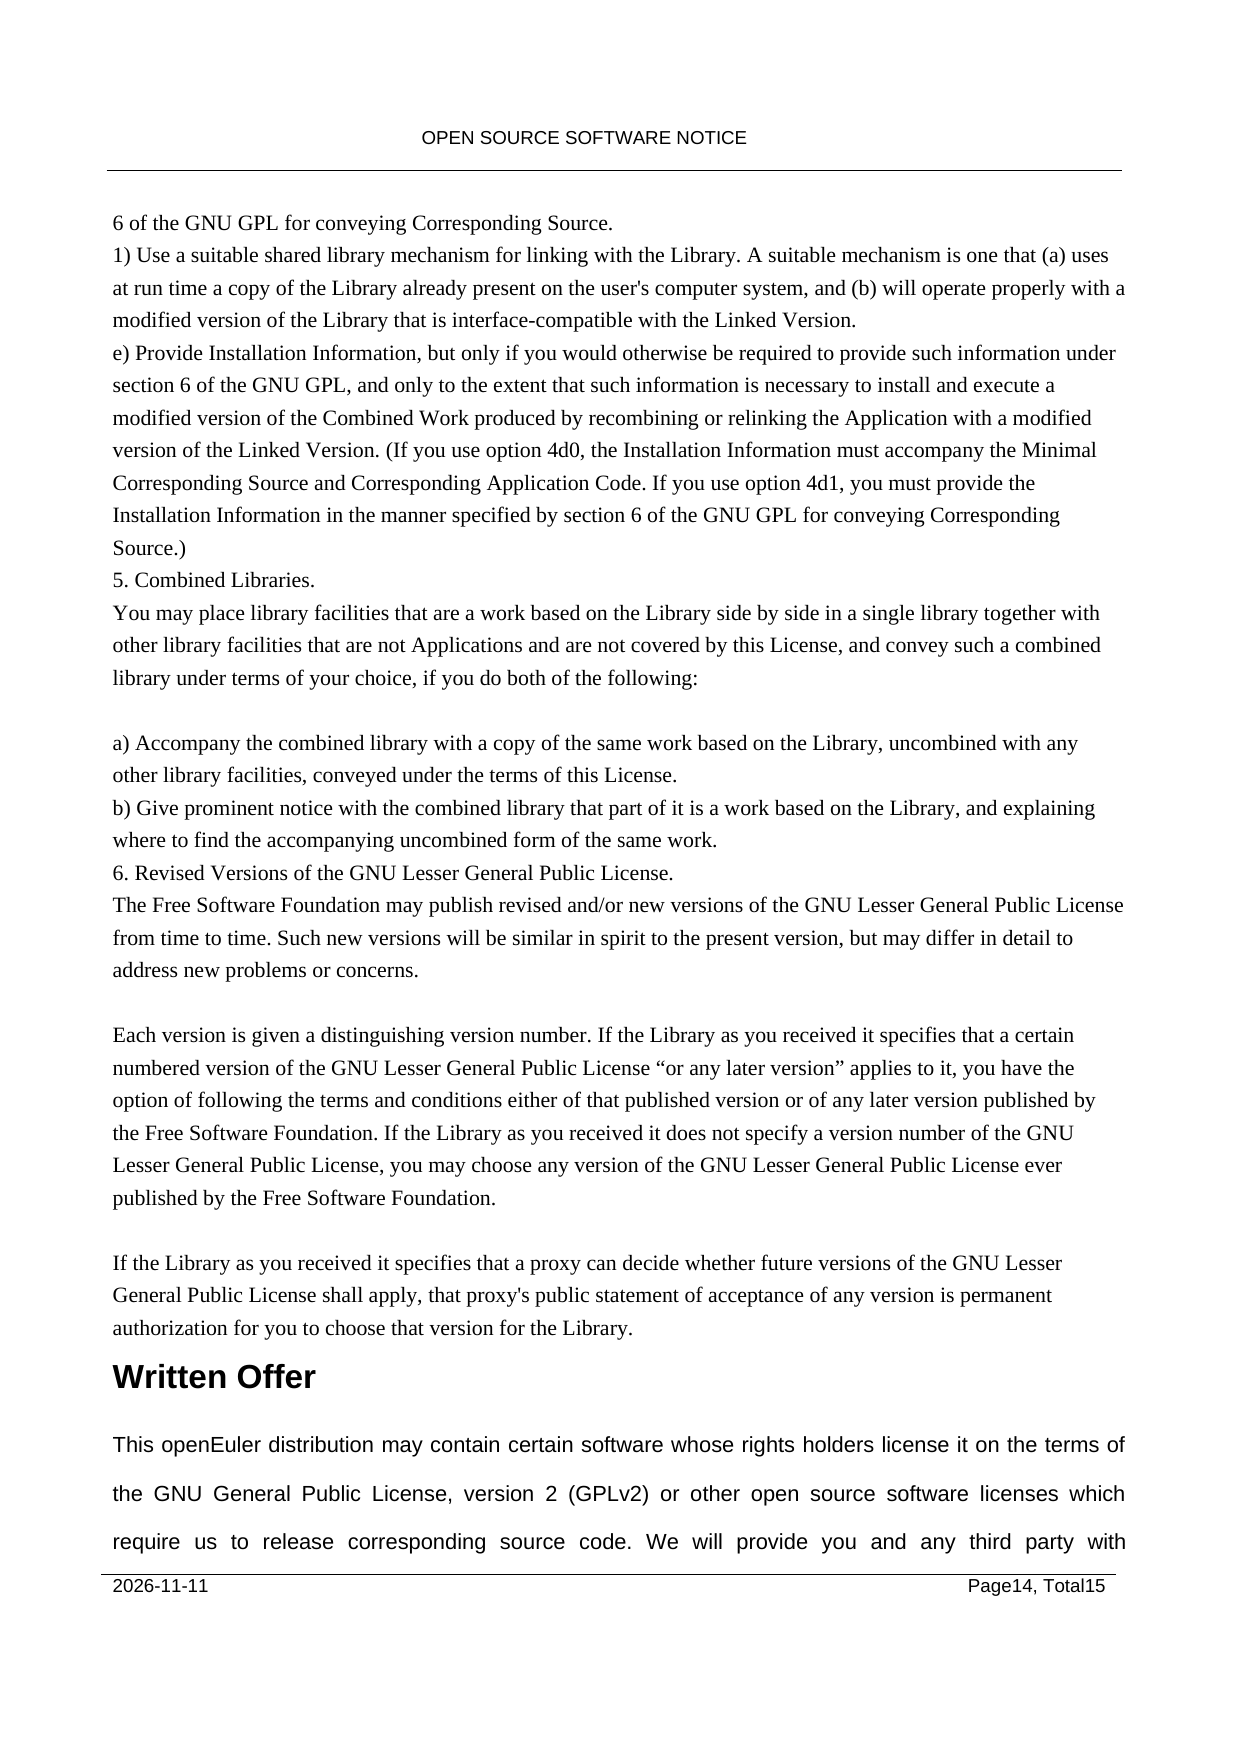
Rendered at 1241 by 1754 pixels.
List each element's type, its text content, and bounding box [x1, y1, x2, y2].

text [112, 1428, 1128, 1558]
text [112, 206, 1128, 1344]
text Written Offer [112, 1344, 1128, 1409]
